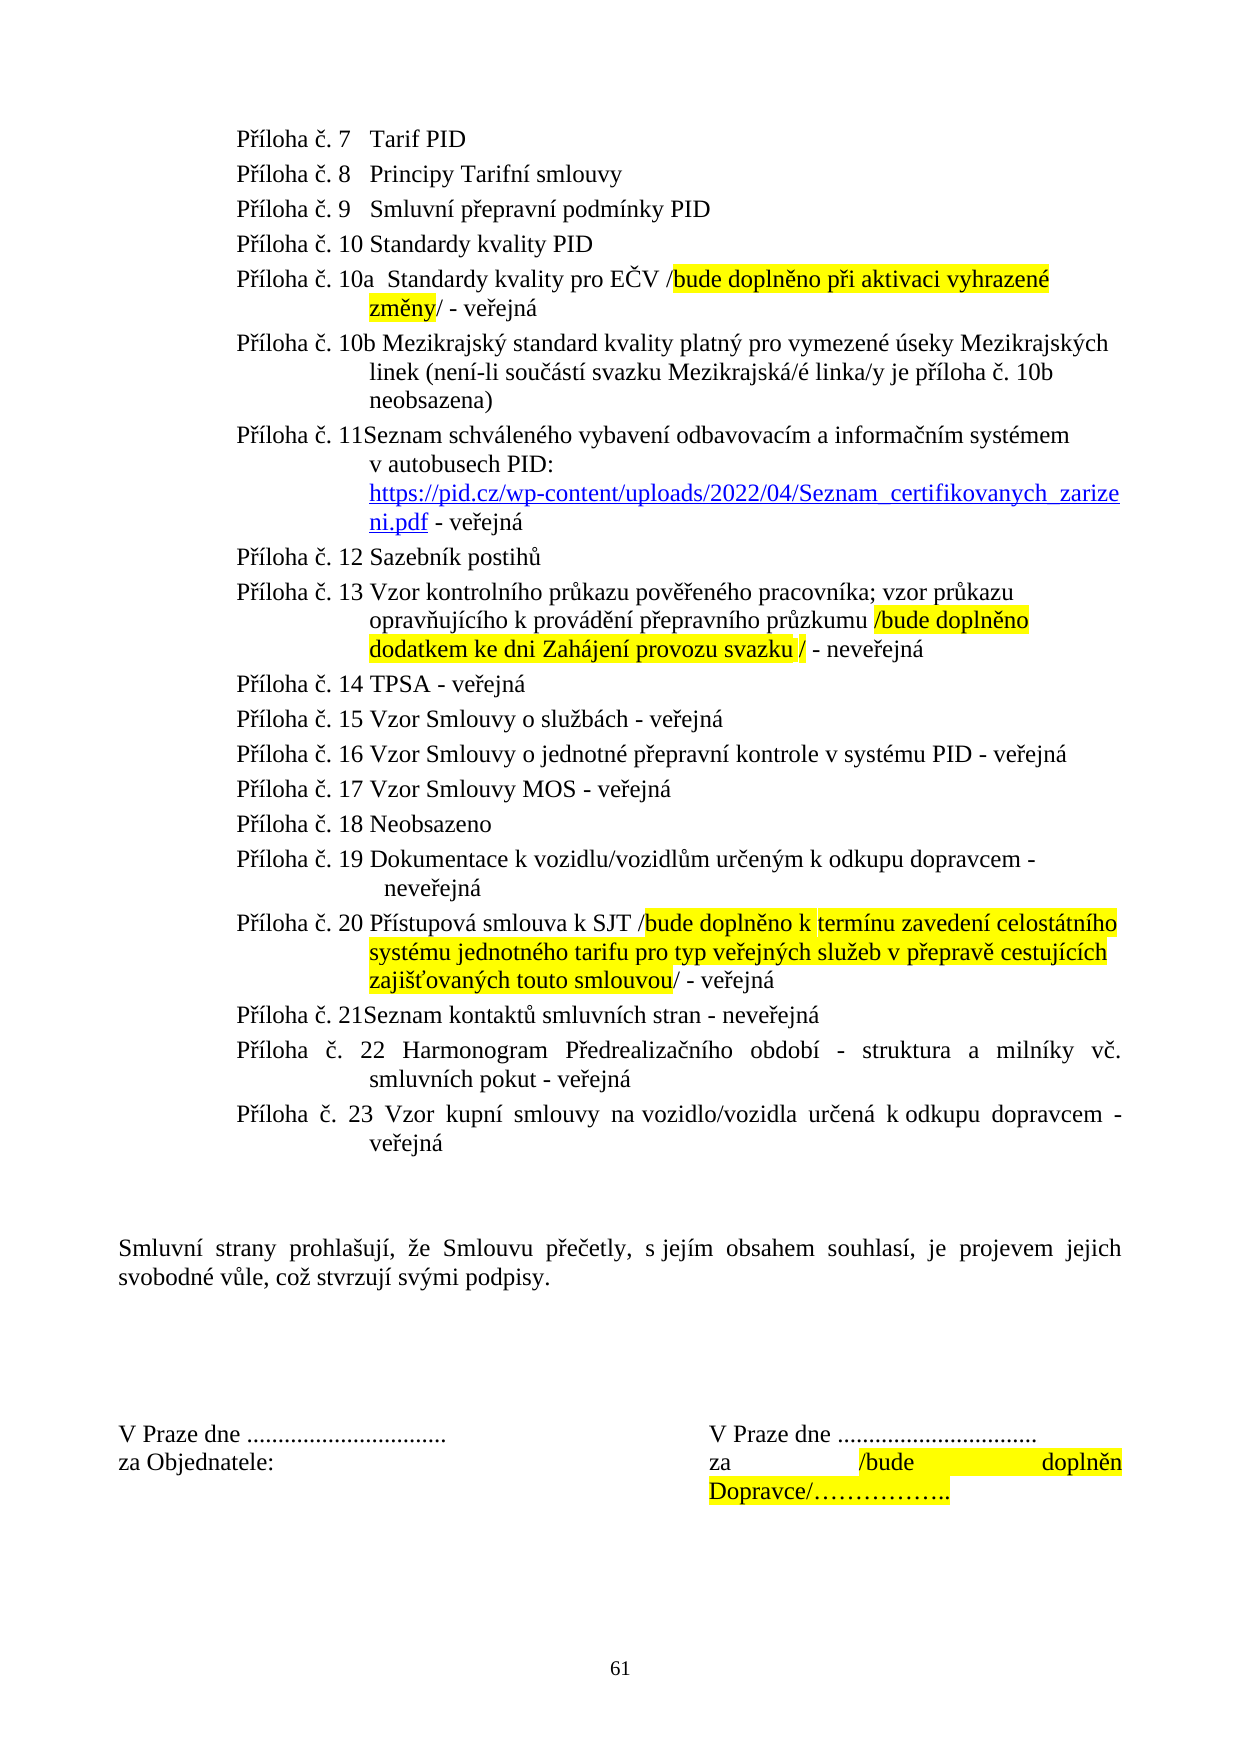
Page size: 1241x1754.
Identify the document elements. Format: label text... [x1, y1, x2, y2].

list Příloha č. 20 Přístupová smlouva k SJT /bude doplněno k termínu zavedení celostátního systému jednotného tarifu pro typ veřejných služeb v přepravě cestujících zajišťovaných touto smlouvou/ - veřejná [236, 908, 645, 994]
list Příloha č. 20 Přístupová smlouva k SJT /bude doplněno k termínu zavedení celostátního systému jednotného tarifu pro typ veřejných služeb v přepravě cestujících zajišťovaných touto smlouvou/ - veřejná [673, 908, 1122, 994]
text Příloha č. 10b Mezikrajský standard kvality platný pro vymezené úseky Mezikrajských linek (není-li součástí svazku Mezikrajská/é linka/y je příloha č. 10b neobsazena) [236, 328, 1122, 414]
list Příloha č. 19 Dokumentace k vozidlu/vozidlům určeným k odkupu dopravcem - neveřejná [236, 844, 1122, 902]
list Příloha č. 15 Vzor Smlouvy o službách - veřejná [236, 704, 1122, 733]
text Příloha č. 10 Standardy kvality PID [171, 229, 1122, 258]
text Příloha č. 13 Vzor kontrolního průkazu pověřeného pracovníka; vzor průkazu opravňujícího k provádění přepravního průzkumu /bude doplněno dodatkem ke dni Zahájení provozu svazku / - neveřejná [236, 577, 1122, 663]
text za Objednatele: za /bude doplněn Dopravce/…………….. [118, 1447, 1122, 1505]
list Příloha č. 23 Vzor kupní smlouvy na vozidlo/vozidla určená k odkupu dopravcem - veřejná [236, 1099, 1122, 1157]
text Příloha č. 12 Sazebník postihů [236, 542, 1122, 570]
list Příloha č. 16 Vzor Smlouvy o jednotné přepravní kontrole v systému PID - veřejná [236, 739, 1122, 768]
text Příloha č. 7 Tarif PID [236, 124, 1122, 153]
list Příloha č. 21Seznam kontaktů smluvních stran - neveřejná [236, 1000, 1122, 1029]
text Příloha č. 11Seznam schváleného vybavení odbavovacím a informačním systémem v autobusech PID: https://pid.cz/wp-content/uploads/2022/04/Seznam_certifikovanych_zarizeni.pdf - veřejná [236, 420, 1122, 535]
text Příloha č. 8 Principy Tarifní smlouvy [171, 159, 1122, 188]
text V Praze dne ................................ V Praze dne ................................ [118, 1419, 1122, 1447]
list Příloha č. 22 Harmonogram Předrealizačního období - struktura a milníky vč. smluvních pokut - veřejná [236, 1035, 1122, 1093]
list Smluvní strany prohlašují, že Smlouvu přečetly, s jejím obsahem souhlasí, je projevem jejich svobodné vůle, což stvrzují svými podpisy. [118, 1233, 1122, 1290]
list Příloha č. 18 Neobsazeno [236, 809, 1122, 838]
list Příloha č. 14 TPSA - veřejná [236, 669, 1122, 698]
list Příloha č. 17 Vzor Smlouvy MOS - veřejná [236, 774, 1122, 803]
list Příloha č. 9 Smluvní přepravní podmínky PID [236, 194, 1122, 223]
text Příloha č. 10a Standardy kvality pro EČV /bude doplněno při aktivaci vyhrazené změny/ - veřejná [236, 264, 1122, 322]
